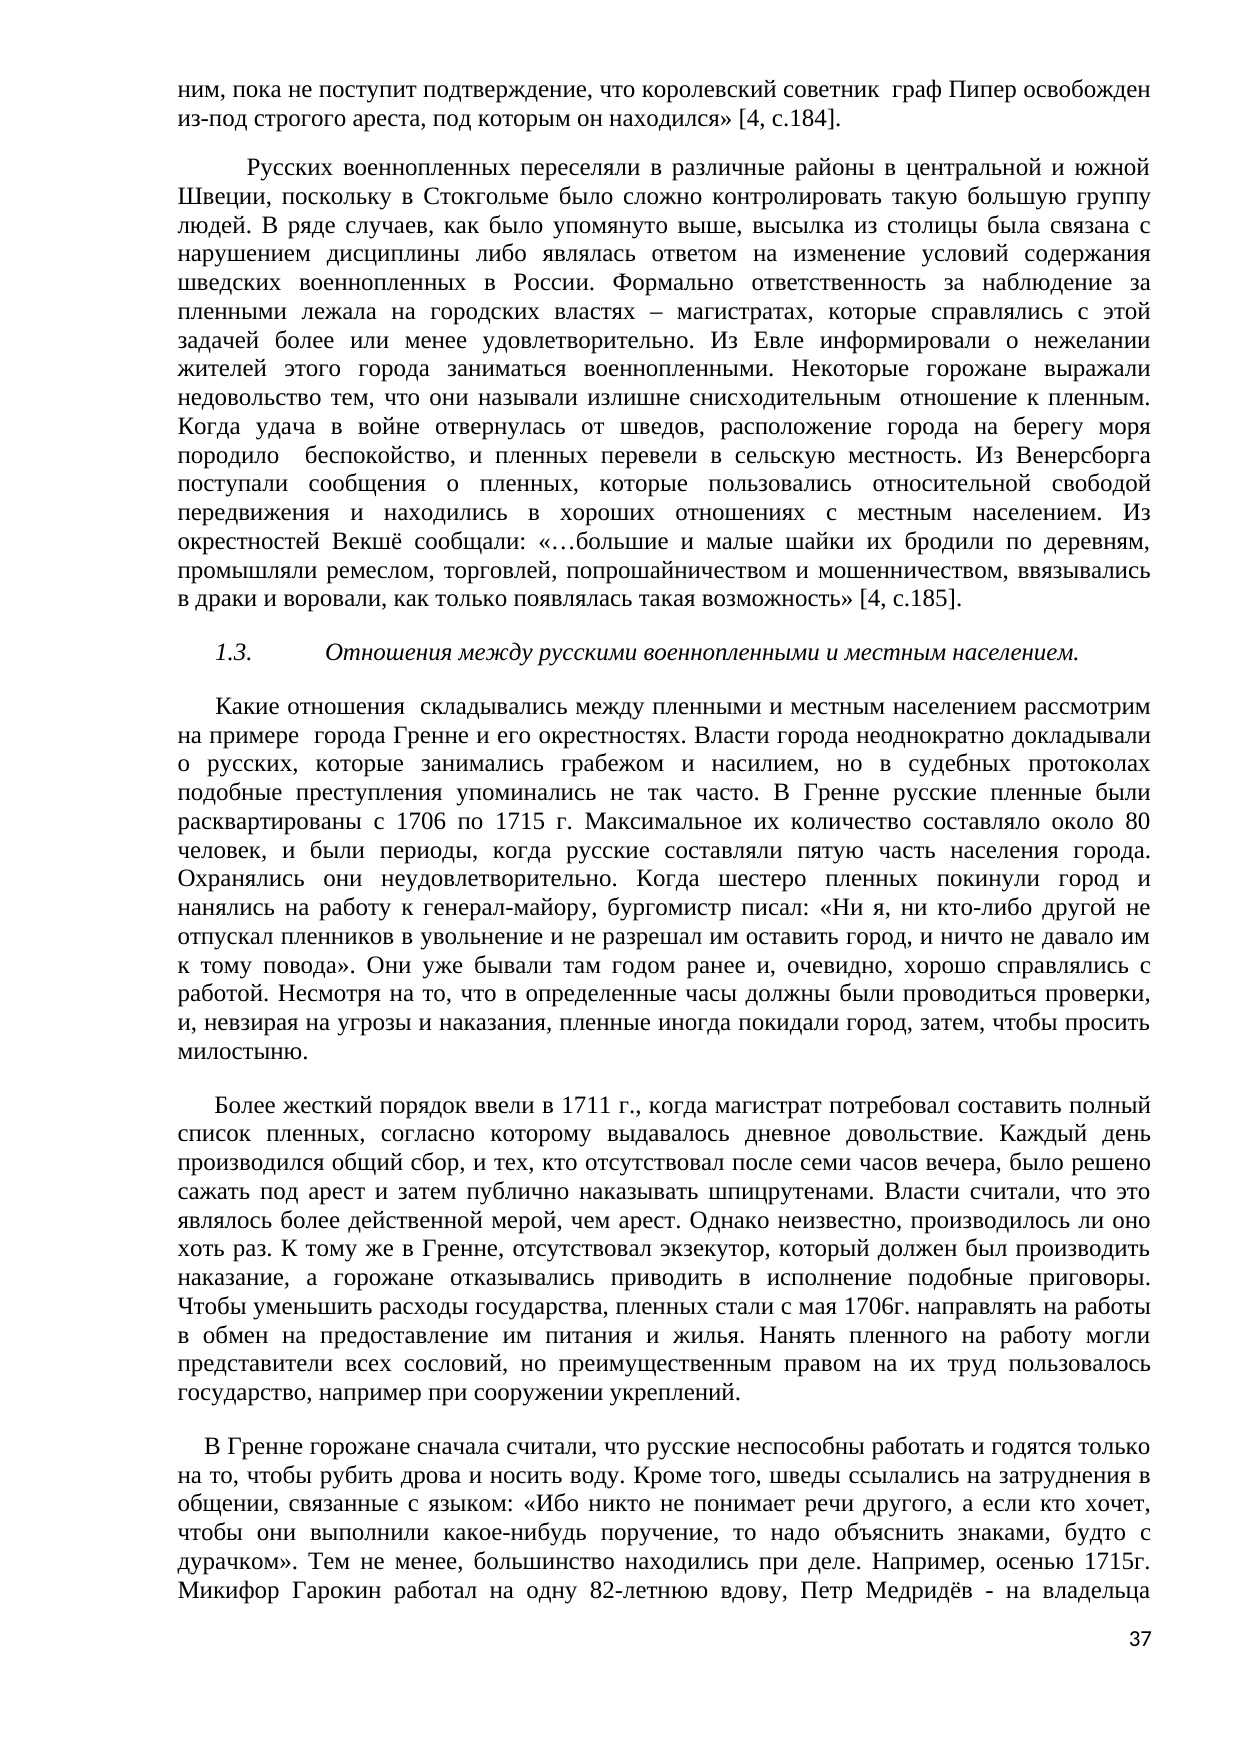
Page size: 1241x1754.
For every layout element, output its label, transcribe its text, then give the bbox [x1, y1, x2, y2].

text Русских военнопленных переселяли в различные районы в центральной и южной Швеции, поскольку в Стокгольме было сложно контролировать такую большую группу людей. В ряде случаев, как было упомянуто выше, высылка из столицы была связана с нарушением дисциплины либо являлась ответом на изменение условий содержания шведских военнопленных в России. Формально ответственность за наблюдение за пленными лежала на городских властях – магистратах, которые справлялись с этой задачей более или менее удовлетворительно. Из Евле информировали о нежелании жителей этого города заниматься военнопленными. Некоторые горожане выражали недовольство тем, что они называли излишне снисходительным отношение к пленным. Когда удача в войне отвернулась от шведов, расположение города на берегу моря породило беспокойство, и пленных перевели в сельскую местность. Из Венерсборга поступали сообщения о пленных, которые пользовались относительной свободой передвижения и находились в хороших отношениях с местным населением. Из окрестностей Векшё сообщали: «…большие и малые шайки их бродили по деревням, промышляли ремеслом, торговлей, попрошайничеством и мошенничеством, ввязывались в драки и воровали, как только появлялась такая возможность» [4, с.185]. [177, 152, 1152, 612]
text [177, 74, 1152, 131]
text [177, 1431, 1152, 1603]
text Какие отношения складывались между пленными и местным населением рассмотрим на примере города Гренне и его окрестностях. Власти города неоднократно докладывали о русских, которые занимались грабежом и насилием, но в судебных протоколах подобные преступления упоминались не так часто. В Гренне русские пленные были расквартированы с 1706 по 1715 г. Максимальное их количество составляло около 80 человек, и были периоды, когда русские составляли пятую часть населения города. Охранялись они неудовлетворительно. Когда шестеро пленных покинули город и нанялись на работу к генерал-майору, бургомистр писал: «Ни я, ни кто-либо другой не отпускал пленников в увольнение и не разрешал им оставить город, и ничто не давало им к тому повода». Они уже бывали там годом ранее и, очевидно, хорошо справлялись с работой. Несмотря на то, что в определенные часы должны были проводиться проверки, и, невзирая на угрозы и наказания, пленные иногда покидали город, затем, чтобы просить милостыню. [177, 691, 1152, 1065]
text Более жесткий порядок ввели в 1711 г., когда магистрат потребовал составить полный список пленных, согласно которому выдавалось дневное довольствие. Каждый день производился общий сбор, и тех, кто отсутствовал после семи часов вечера, было решено сажать под арест и затем публично наказывать шпицрутенами. Власти считали, что это являлось более действенной мерой, чем арест. Однако неизвестно, производилось ли оно хоть раз. К тому же в Гренне, отсутствовал экзекутор, который должен был производить наказание, а горожане отказывались приводить в исполнение подобные приговоры. Чтобы уменьшить расходы государства, пленных стали с мая 1706г. направлять на работы в обмен на предоставление им питания и жилья. Нанять пленного на работу могли представители всех сословий, но преимущественным правом на их труд пользовалось государство, например при сооружении укреплений. [177, 1090, 1152, 1406]
list Отношения между русскими военнопленными и местным населением. [215, 637, 1152, 666]
